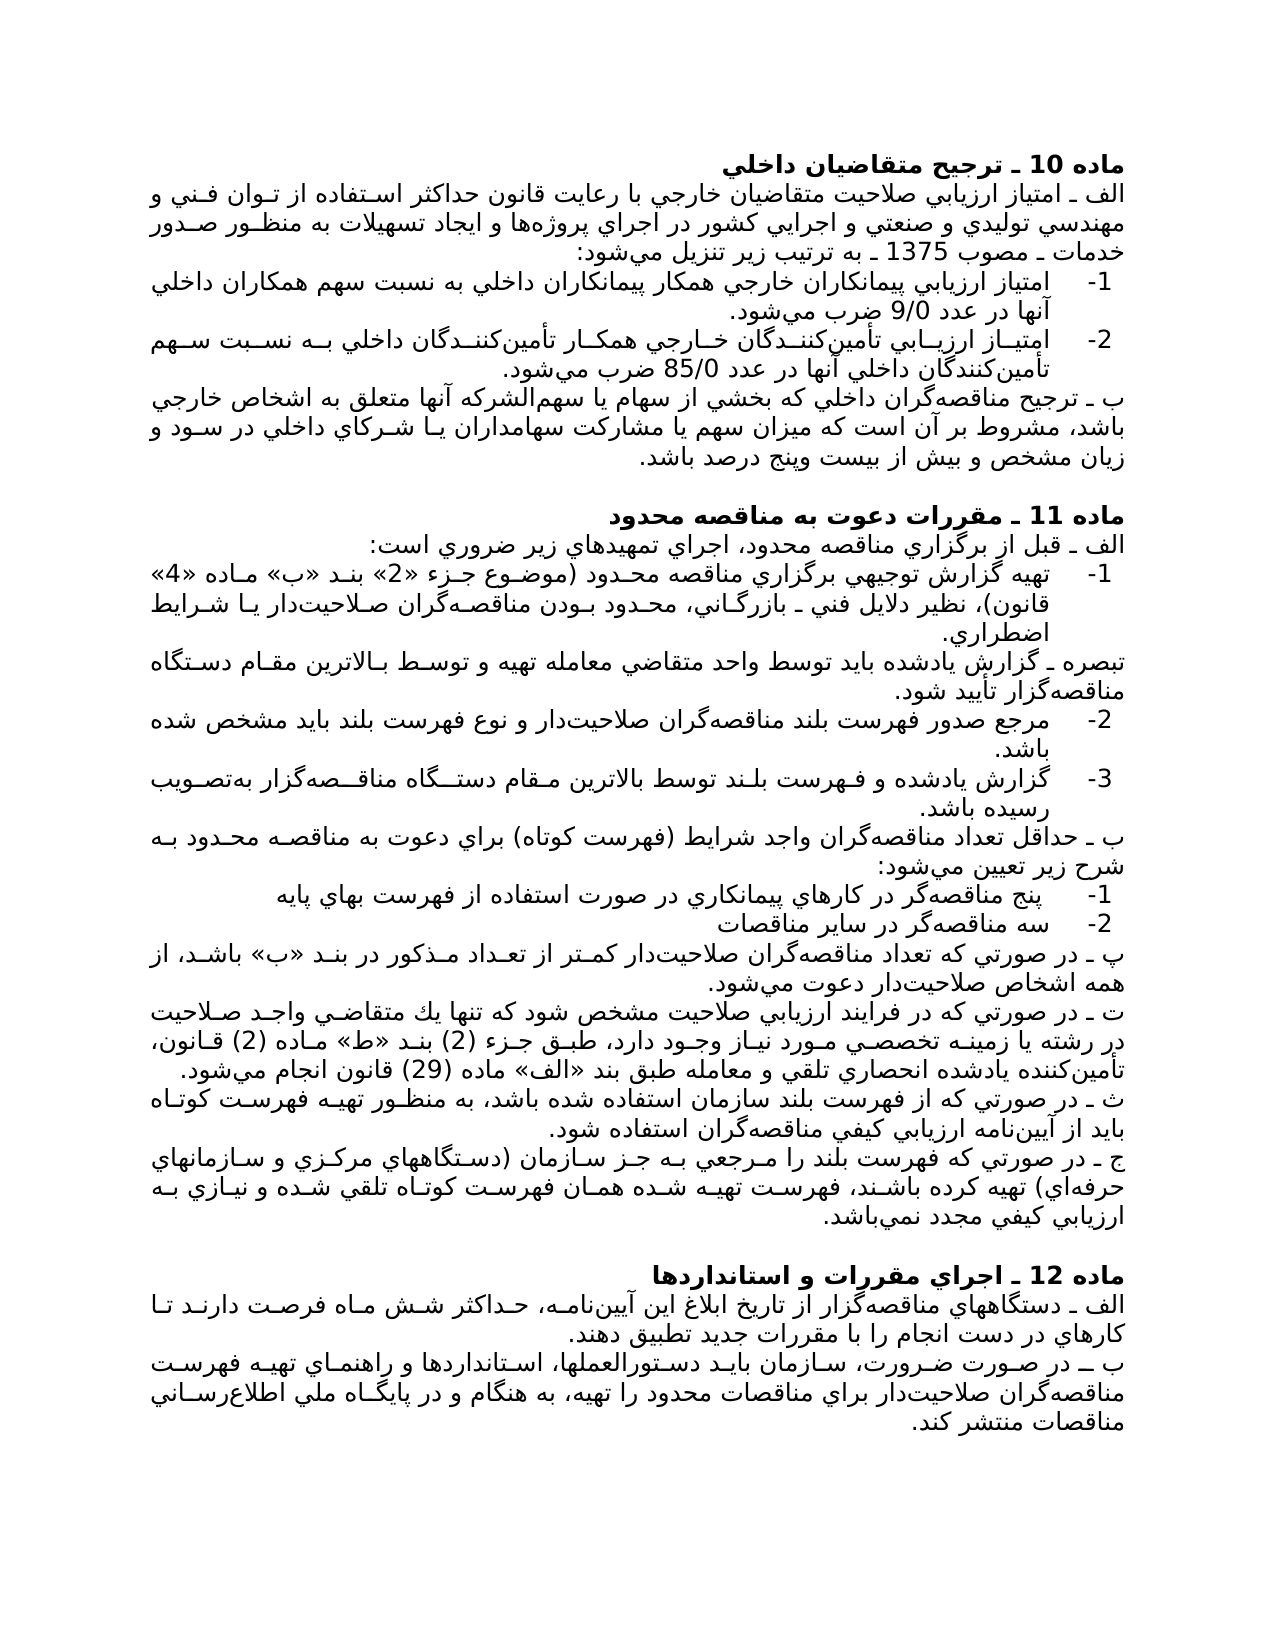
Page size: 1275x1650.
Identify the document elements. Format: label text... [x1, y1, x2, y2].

list مرجع صدور فهرست بلند مناقصه‌گران صلاحيت‌دار و نوع فهرست بلند بايد مشخص شده باشد. [150, 706, 1087, 764]
list امتياز ارزيابي تأمين‌كنندگان خارجي همكار تأمين‌كنندگان داخلي به نسبت سهم تأمين‌كنندگان داخلي آنها در عدد 85/0 ضرب مي‌شود. [150, 325, 1087, 383]
text ب ـ حداقل تعداد مناقصه‌گران واجد شرايط (فهرست كوتاه) براي دعوت به مناقصه محدود به شرح زير تعيين مي‌شود: [150, 822, 1125, 881]
text ماده 12 ـ اجراي مقررات و استانداردها [150, 1261, 1125, 1290]
text پ ـ در صورتي كه تعداد مناقصه‌گران صلاحيت‌دار كمتر از تعداد مذكور در بند «ب» باشد، از همه اشخاص صلاحيت‌دار دعوت مي‌شود. [150, 939, 1125, 997]
text ب ـ ترجيح مناقصه‌گران داخلي كه بخشي از سهام يا سهم‌الشركه آنها متعلق به ‌اشخاص خارجي باشد، مشروط بر آن است كه ميزان سهم يا مشاركت سهامداران يا شركاي داخلي در سود و زيان مشخص و بيش از بيست وپنج درصد باشد. [150, 383, 1125, 471]
text ماده 11 ـ مقررات دعوت به مناقصه محدود [150, 501, 1125, 531]
text ث ـ در صورتي كه از فهرست بلند سازمان استفاده شده باشد، به منظور تهيه فهرست كوتاه بايد از آيين‌نامه ارزيابي كيفي مناقصه‌گران استفاده شود. [150, 1085, 1125, 1143]
list سه مناقصه‌گر در ساير مناقصات [150, 910, 1087, 939]
text ج ـ در صورتي كه فهرست بلند را مرجعي به جز سازمان (دستگاههاي مركزي و سازمانهاي حرفه‌اي) تهيه كرده باشند، فهرست تهيه شده همان فهرست كوتاه تلقي شده و نيازي به ارزيابي كيفي مجدد نمي‌باشد. [150, 1143, 1125, 1231]
list امتياز ارزيابي پيمانكاران خارجي همكار پيمانكاران داخلي به نسبت سهم همكاران داخلي آنها در عدد 9/0 ضرب مي‌شود. [150, 267, 1087, 325]
text الف ـ قبل از برگزاري مناقصه محدود، اجراي تمهيدهاي زير ضروري است: [150, 531, 1125, 560]
text ت ـ در صورتي كه در فرايند ارزيابي صلاحيت مشخص شود كه تنها يك متقاضي واجد صلاحيت در رشته يا زمينه تخصصي مورد نياز وجود دارد، طبق جزء (2) بند «ط» ماده (2) قانون، تأمين‌كننده يادشده انحصاري تلقي و معامله طبق بند «الف» ماده (29) قانون انجام مي‌شود. [150, 997, 1125, 1085]
text الف ـ دستگاههاي مناقصه‌گزار از تاريخ ابلاغ اين آيين‌نامه، حداكثر شش ماه فرصت دارند تا كارهاي در دست انجام را با مقررات جديد تطبيق دهند. [150, 1290, 1125, 1348]
list تهيه گزارش توجيهي برگزاري مناقصه محدود (موضوع جزء «2» بند «ب» ماده «4» قانون)، نظير دلايل فني ـ بازرگاني، محدود بودن مناقصه‌گران صلاحيت‌دار يا شرايط اضطراري. [150, 560, 1087, 647]
text ماده 10 ـ ترجيح متقاضيان داخلي [150, 150, 1125, 179]
list گزارش يادشده و فـهرست بلـند توسط بالاترين مـقام دستـگاه مناقـصه‌گزار به‌تصويب رسيده باشد. [150, 764, 1087, 822]
text تبصره ـ گزارش يادشده بايد توسط واحد متقاضي معامله تهيه و توسط بالاترين مقام دستگاه مناقصه‌گزار تأييد شود. [150, 647, 1125, 706]
text ب ـ در صورت ضرورت، سازمان بايد دستورالعملها، استانداردها و راهنماي تهيه فهرست مناقصه‌گران صلاحيت‌دار براي مناقصات محدود را تهيه، به هنگام و در پايگاه ملي اطلاع‌رساني مناقصات منتشر كند. [150, 1348, 1125, 1436]
text الف ـ امتياز ارزيابي صلاحيت متقاضيان خارجي با رعايت قانون حداكثر استفاده از توان فني و مهندسي توليدي و صنعتي و اجرايي كشور در اجراي پروژه‌ها و ايجاد تسهيلات به منظور صدور خدمات ـ مصوب 1375 ‌ـ به ترتيب زير تنزيل مي‌شود: [150, 179, 1125, 267]
list پنج مناقصه‌گر در كارهاي پيمانكاري در صورت استفاده از فهرست بهاي پايه [150, 881, 1087, 910]
